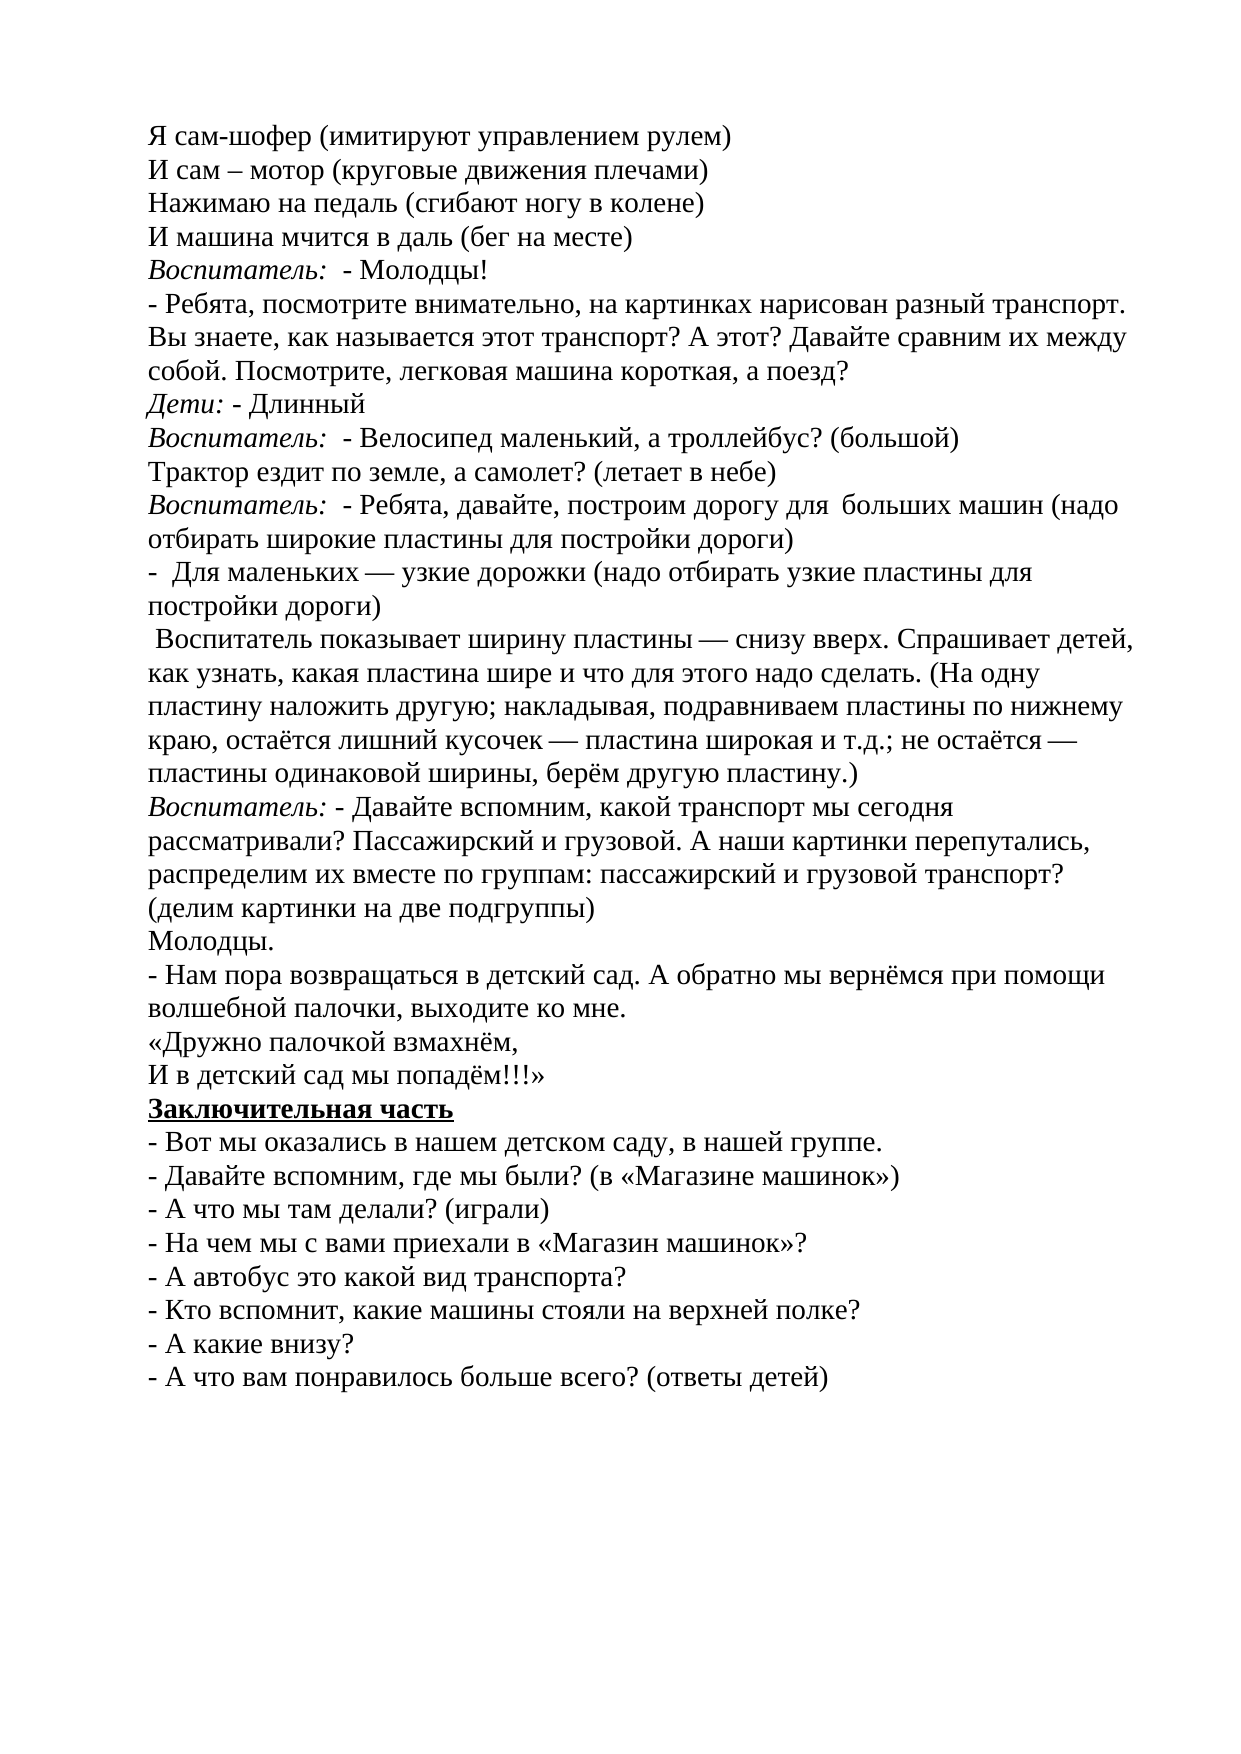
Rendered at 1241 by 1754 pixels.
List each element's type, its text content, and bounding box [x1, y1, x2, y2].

text И в детский сад мы попадём!!!» [148, 1057, 1152, 1091]
text - Ребята, посмотрите внимательно, на картинках нарисован разный транспорт. Вы знаете, как называется этот транспорт? А этот? Давайте сравним их между собой. Посмотрите, легковая машина короткая, а поезд? [148, 286, 1152, 387]
text Я сам-шофер (имитируют управлением рулем) [148, 118, 1152, 152]
text - Нам пора возвращаться в детский сад. А обратно мы вернёмся при помощи волшебной палочки, выходите ко мне. [148, 957, 1152, 1024]
text Воспитатель: - Молодцы! [148, 252, 1152, 286]
text - А автобус это какой вид транспорта? [148, 1259, 1152, 1292]
text (делим картинки на две подгруппы) [148, 890, 1152, 923]
text - А какие внизу? [148, 1326, 1152, 1359]
text - Вот мы оказались в нашем детском саду, в нашей группе. [148, 1124, 1152, 1158]
text Молодцы. [148, 923, 1152, 957]
text - Кто вспомнит, какие машины стояли на верхней полке? [148, 1292, 1152, 1326]
text Воспитатель: - Ребята, давайте, построим дорогу для больших машин (надо отбирать широкие пластины для постройки дороги) [148, 487, 1152, 554]
text И сам – мотор (круговые движения плечами) [148, 152, 1152, 185]
text - Давайте вспомним, где мы были? (в «Магазине машинок») [148, 1158, 1152, 1192]
text Воспитатель показывает ширину пластины — снизу вверх. Спрашивает детей, как узнать, какая пластина шире и что для этого надо сделать. (На одну пластину наложить другую; накладывая, подравниваем пластины по нижнему краю, остаётся лишний кусочек — пластина широкая и т.д.; не остаётся — пластины одинаковой ширины, берём другую пластину.) [148, 621, 1152, 789]
text Воспитатель: - Давайте вспомним, какой транспорт мы сегодня рассматривали? Пассажирский и грузовой. А наши картинки перепутались, распределим их вместе по группам: пассажирский и грузовой транспорт? [148, 789, 1152, 890]
text - Для маленьких — узкие дорожки (надо отбирать узкие пластины для постройки дороги) [148, 554, 1152, 621]
text - А что вам понравилось больше всего? (ответы детей) [148, 1359, 1152, 1393]
text Дети: - Длинный [148, 387, 1152, 420]
text Трактор ездит по земле, а самолет? (летает в небе) [148, 454, 1152, 487]
text - На чем мы с вами приехали в «Магазин машинок»? [148, 1225, 1152, 1259]
text Заключительная часть [148, 1091, 1152, 1124]
text Нажимаю на педаль (сгибают ногу в колене) [148, 185, 1152, 219]
text «Дружно палочкой взмахнём, [148, 1024, 1152, 1057]
text И машина мчится в даль (бег на месте) [148, 219, 1152, 252]
text Воспитатель: - Велосипед маленький, а троллейбус? (большой) [148, 420, 1152, 454]
text - А что мы там делали? (играли) [148, 1192, 1152, 1225]
